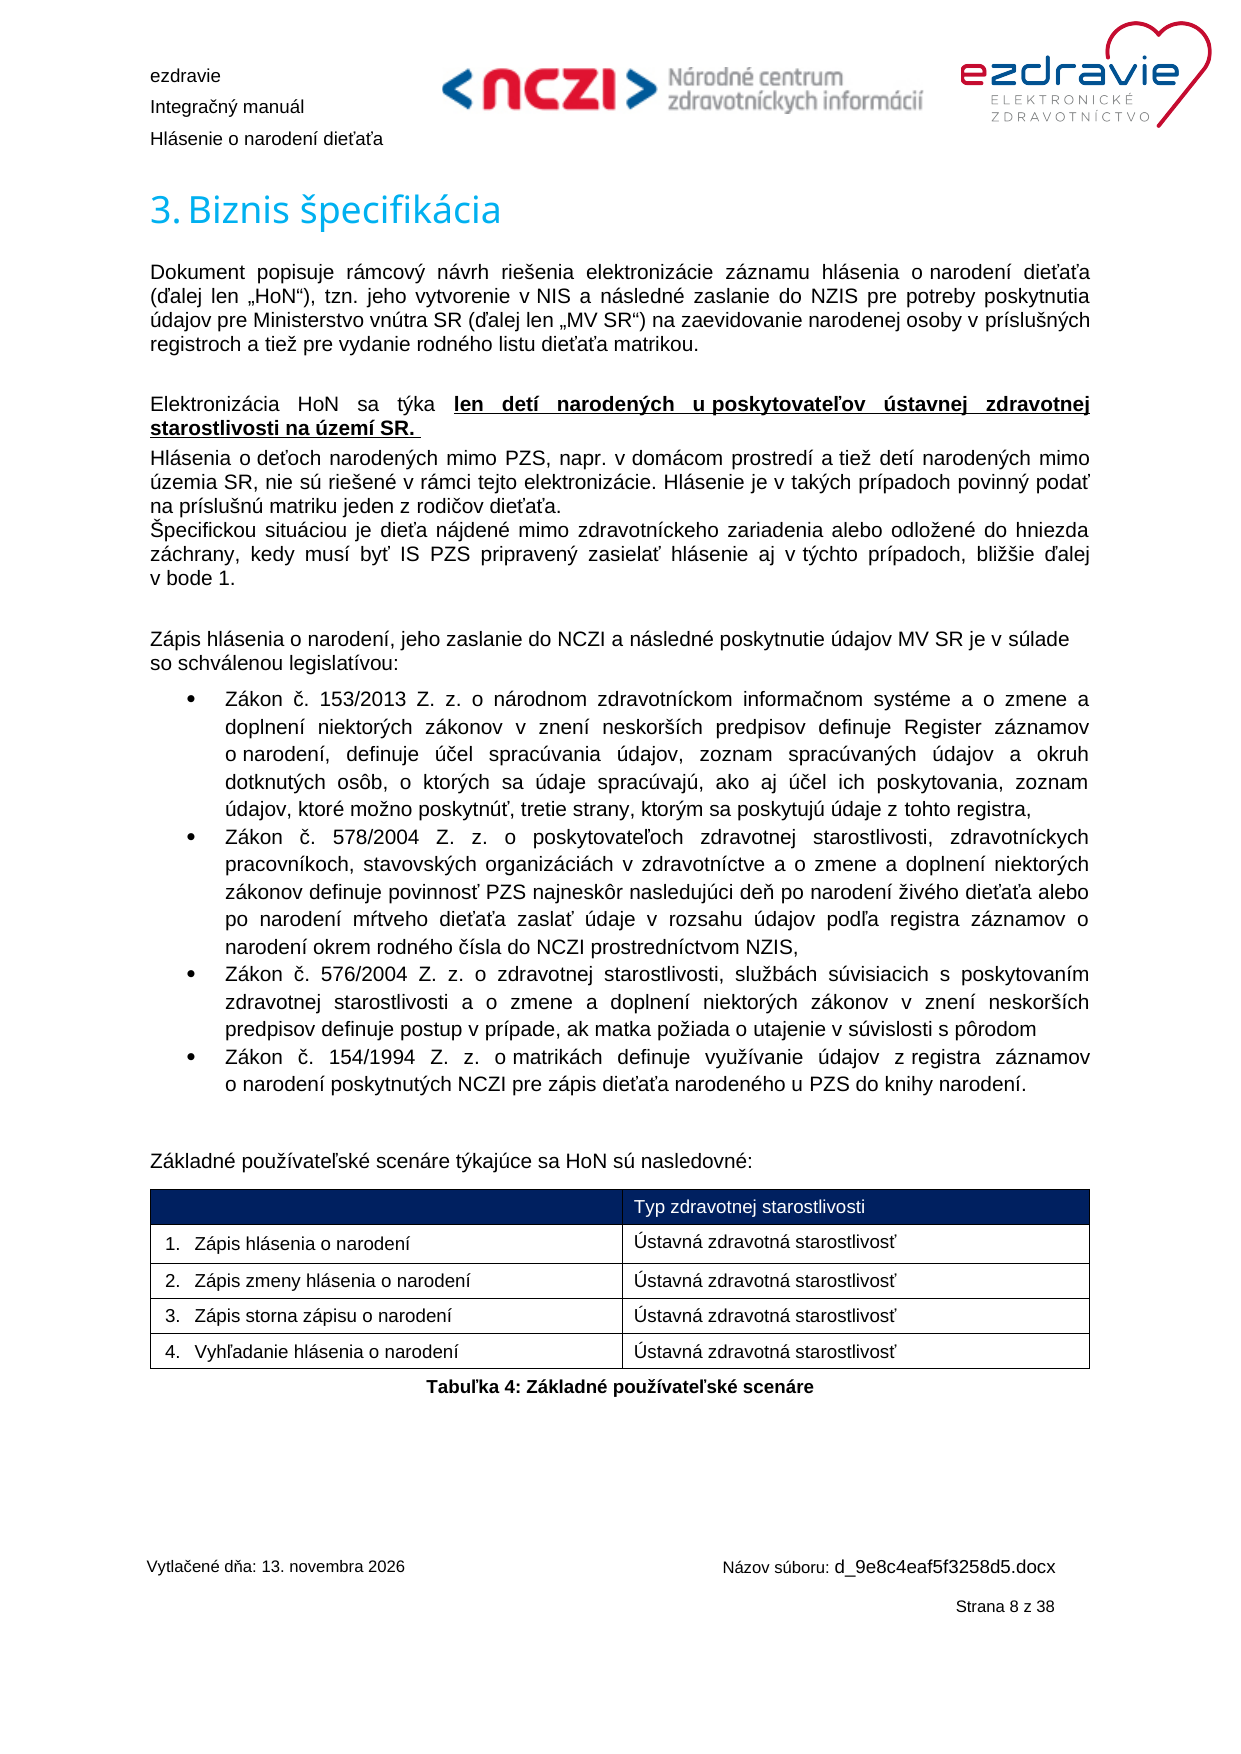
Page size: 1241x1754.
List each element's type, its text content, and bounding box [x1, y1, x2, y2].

text Zápis hlásenia o narodení, jeho zaslanie do NCZI a následné poskytnutie údajov MV SR je v súlade so schválenou legislatívou: [150, 626, 1090, 674]
list Zákon č. 578/2004 Z. z. o poskytovateľoch zdravotnej starostlivosti, zdravotníckych pracovníkoch, stavovských organizáciách v zdravotníctve a o zmene a doplnení niektorých zákonov definuje povinnosť PZS najneskôr nasledujúci deň po narodení živého dieťaťa alebo po narodení mŕtveho dieťaťa zaslať údaje v rozsahu údajov podľa registra záznamov o narodení okrem rodného čísla do NCZI prostredníctvom NZIS, [187, 824, 1090, 958]
text Špecifickou situáciou je dieťa nájdené mimo zdravotníckeho zariadenia alebo odložené do hniezda záchrany, kedy musí byť IS PZS pripravený zasielať hlásenie aj v týchto prípadoch, bližšie ďalej v bode 1. [150, 518, 1090, 590]
picture [442, 67, 924, 114]
text Dokument popisuje rámcový návrh riešenia elektronizácie záznamu hlásenia o narodení dieťaťa (ďalej len „HoN“), tzn. jeho vytvorenie v NIS a následné zaslanie do NZIS pre potreby poskytnutia údajov pre Ministerstvo vnútra SR (ďalej len „MV SR“) na zaevidovanie narodenej osoby v príslušných registroch a tiež pre vydanie rodného listu dieťaťa matrikou. [150, 260, 1090, 356]
table_cell Zápis storna zápisu o narodení [151, 1299, 622, 1333]
text Hlásenia o deťoch narodených mimo PZS, napr. v domácom prostredí a tiež detí narodených mimo územia SR, nie sú riešené v rámci tejto elektronizácie. Hlásenie je v takých prípadoch povinný podať na príslušnú matriku jeden z rodičov dieťaťa. [150, 446, 1090, 518]
subtitle Biznis špecifikácia [150, 184, 1090, 235]
table_cell Zápis zmeny hlásenia o narodení [151, 1264, 622, 1298]
table_header [151, 1190, 622, 1224]
list Zákon č. 576/2004 Z. z. o zdravotnej starostlivosti, službách súvisiacich s poskytovaním zdravotnej starostlivosti a o zmene a doplnení niektorých zákonov v znení neskorších predpisov definuje postup v prípade, ak matka požiada o utajenie v súvislosti s pôrodom [187, 962, 1090, 1041]
picture [961, 21, 1212, 128]
table_cell Ústavná zdravotná starostlivosť [623, 1225, 1089, 1263]
table_cell Ústavná zdravotná starostlivosť [623, 1299, 1089, 1333]
table_cell Vyhľadanie hlásenia o narodení [151, 1334, 622, 1368]
table_cell Ústavná zdravotná starostlivosť [623, 1334, 1089, 1368]
text Tabuľka 4: Základné používateľské scenáre [150, 1376, 1090, 1397]
table_cell Ústavná zdravotná starostlivosť [623, 1264, 1089, 1298]
table_header Typ zdravotnej starostlivosti [623, 1190, 1089, 1224]
list Zákon č. 153/2013 Z. z. o národnom zdravotníckom informačnom systéme a o zmene a doplnení niektorých zákonov v znení neskorších predpisov definuje Register záznamov o narodení, definuje účel spracúvania údajov, zoznam spracúvaných údajov a okruh dotknutých osôb, o ktorých sa údaje spracúvajú, ako aj účel ich poskytovania, zoznam údajov, ktoré možno poskytnúť, tretie strany, ktorým sa poskytujú údaje z tohto registra, [187, 687, 1090, 821]
list Zákon č. 154/1994 Z. z. o matrikách definuje využívanie údajov z registra záznamov o narodení poskytnutých NCZI pre zápis dieťaťa narodeného u PZS do knihy narodení. [187, 1045, 1090, 1096]
text Základné používateľské scenáre týkajúce sa HoN sú nasledovné: [150, 1149, 1090, 1173]
text Elektronizácia HoN sa týka len detí narodených u poskytovateľov ústavnej zdravotnej starostlivosti na území SR. [150, 392, 1090, 440]
table_cell Zápis hlásenia o narodení [151, 1225, 622, 1263]
